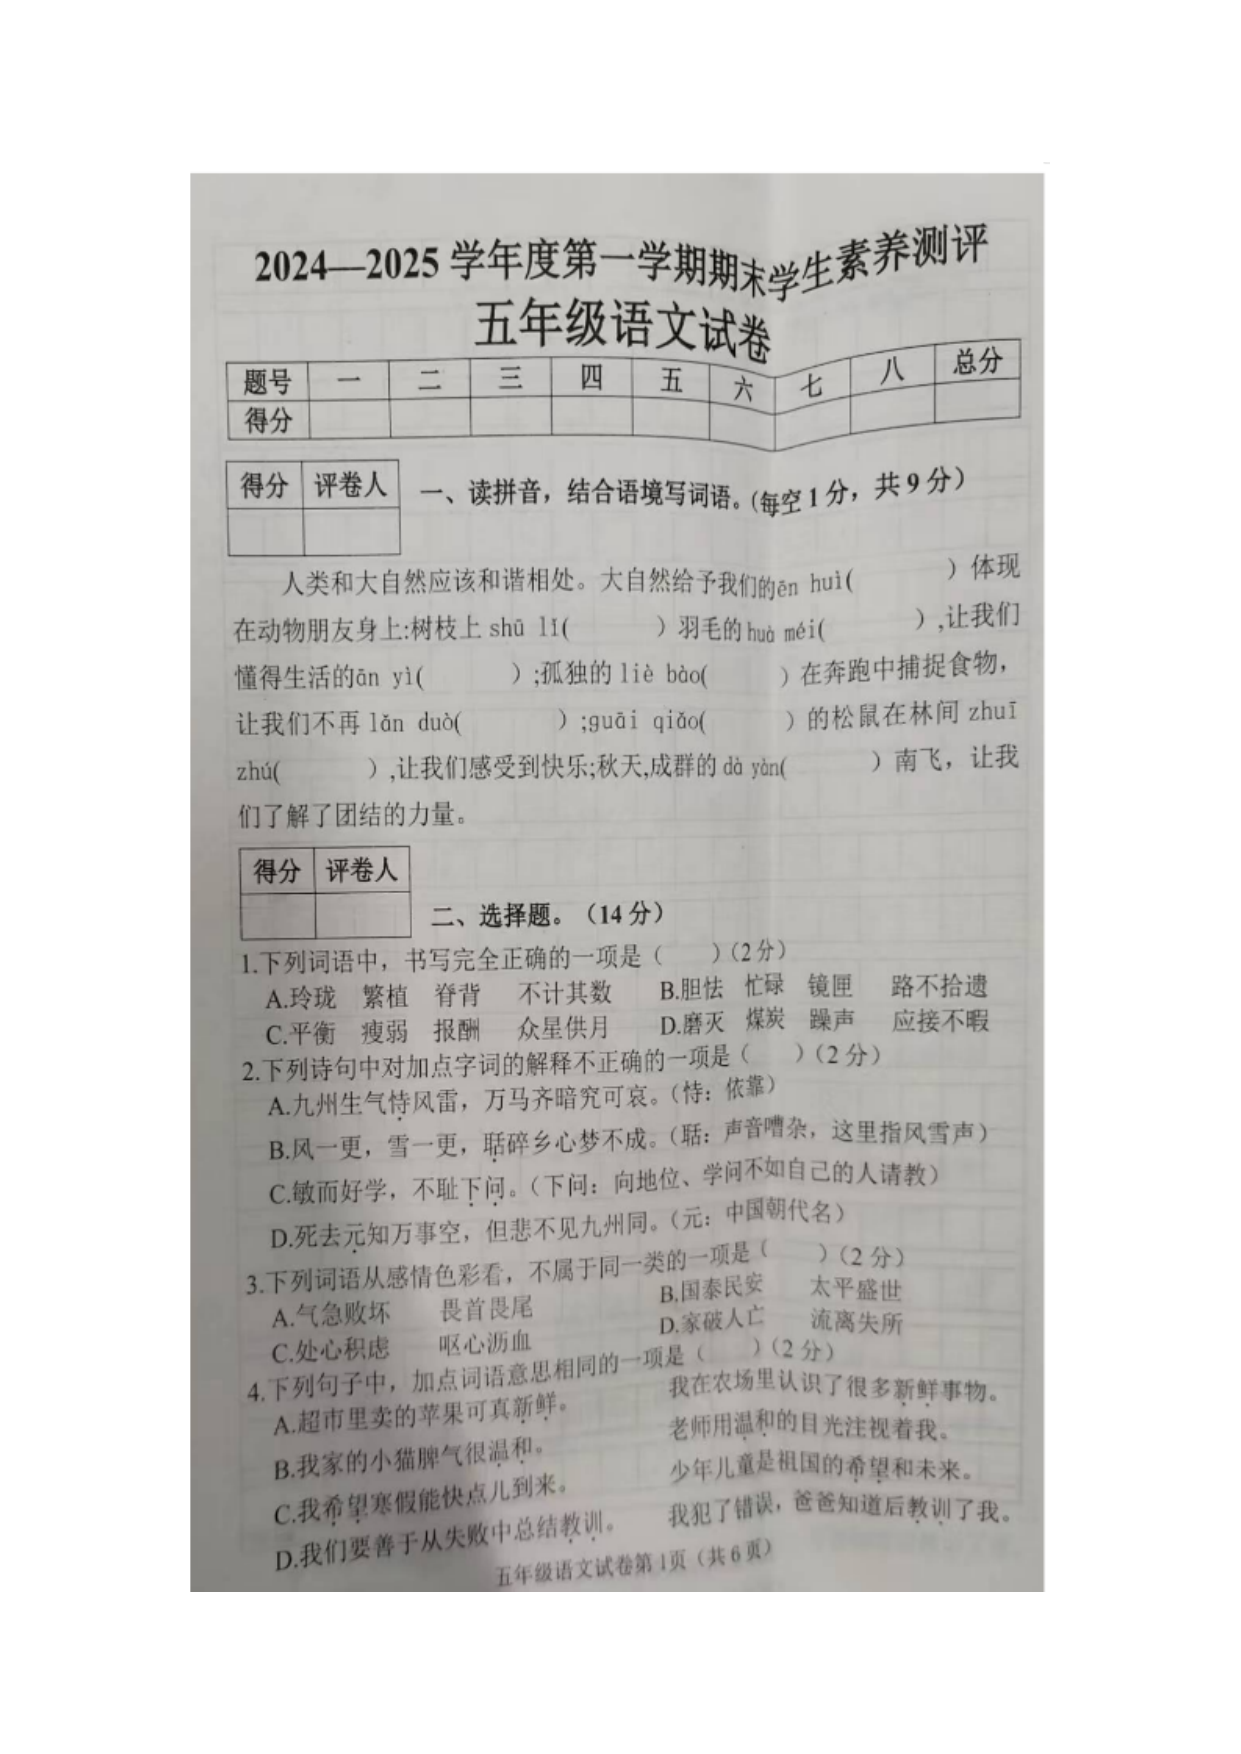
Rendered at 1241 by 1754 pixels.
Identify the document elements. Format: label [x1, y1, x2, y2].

picture [190, 162, 1050, 1592]
